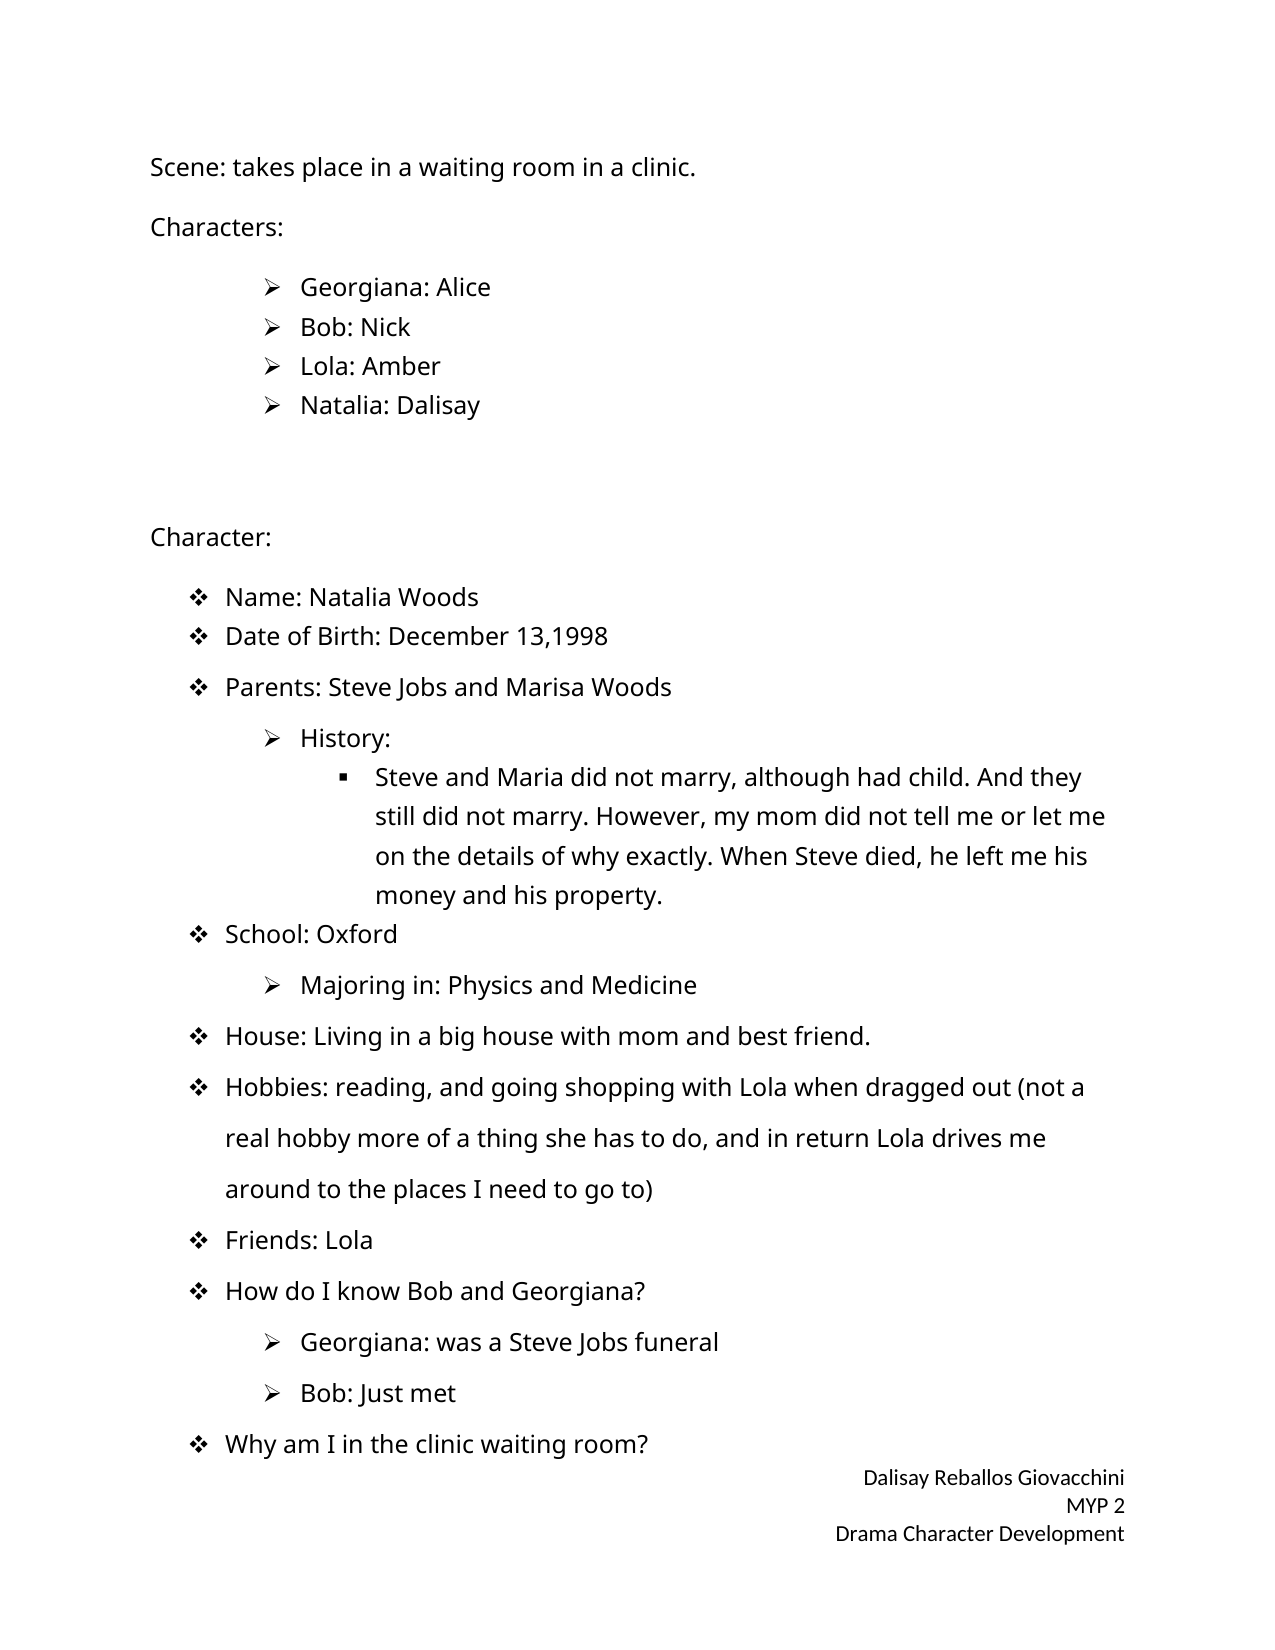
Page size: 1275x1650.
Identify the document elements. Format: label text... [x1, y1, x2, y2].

list Date of Birth: December 13,1998 [187, 618, 1125, 653]
list Friends: Lola [187, 1223, 1125, 1257]
list Georgiana: Alice [262, 270, 1125, 304]
list Hobbies: reading, and going shopping with Lola when dragged out (not a real hobby more of a thing she has to do, and in return Lola drives me around to the places I need to go to) [187, 1069, 1125, 1206]
list Steve and Maria did not marry, although had child. And they still did not marry. However, my mom did not tell me or let me on the details of why exactly. When Steve died, he left me his money and his property. [337, 760, 1125, 911]
list How do I know Bob and Georgiana? [187, 1274, 1125, 1308]
list Georgiana: was a Steve Jobs funeral [262, 1325, 1125, 1359]
list Majoring in: Physics and Medicine [262, 967, 1125, 1002]
list Lola: Amber [262, 348, 1125, 382]
list Natalia: Dalisay [262, 387, 1125, 422]
list Bob: Nick [262, 309, 1125, 343]
text Character: [150, 519, 1125, 553]
list History: [262, 721, 1125, 755]
list Name: Natalia Woods [187, 579, 1125, 613]
list School: Oxford [187, 916, 1125, 951]
text Characters: [150, 210, 1125, 244]
text Scene: takes place in a waiting room in a clinic. [150, 150, 1125, 184]
list Bob: Just met [262, 1376, 1125, 1410]
list House: Living in a big house with mom and best friend. [187, 1018, 1125, 1053]
list Why am I in the clinic waiting room? [187, 1427, 1125, 1461]
list Parents: Steve Jobs and Marisa Woods [187, 669, 1125, 704]
